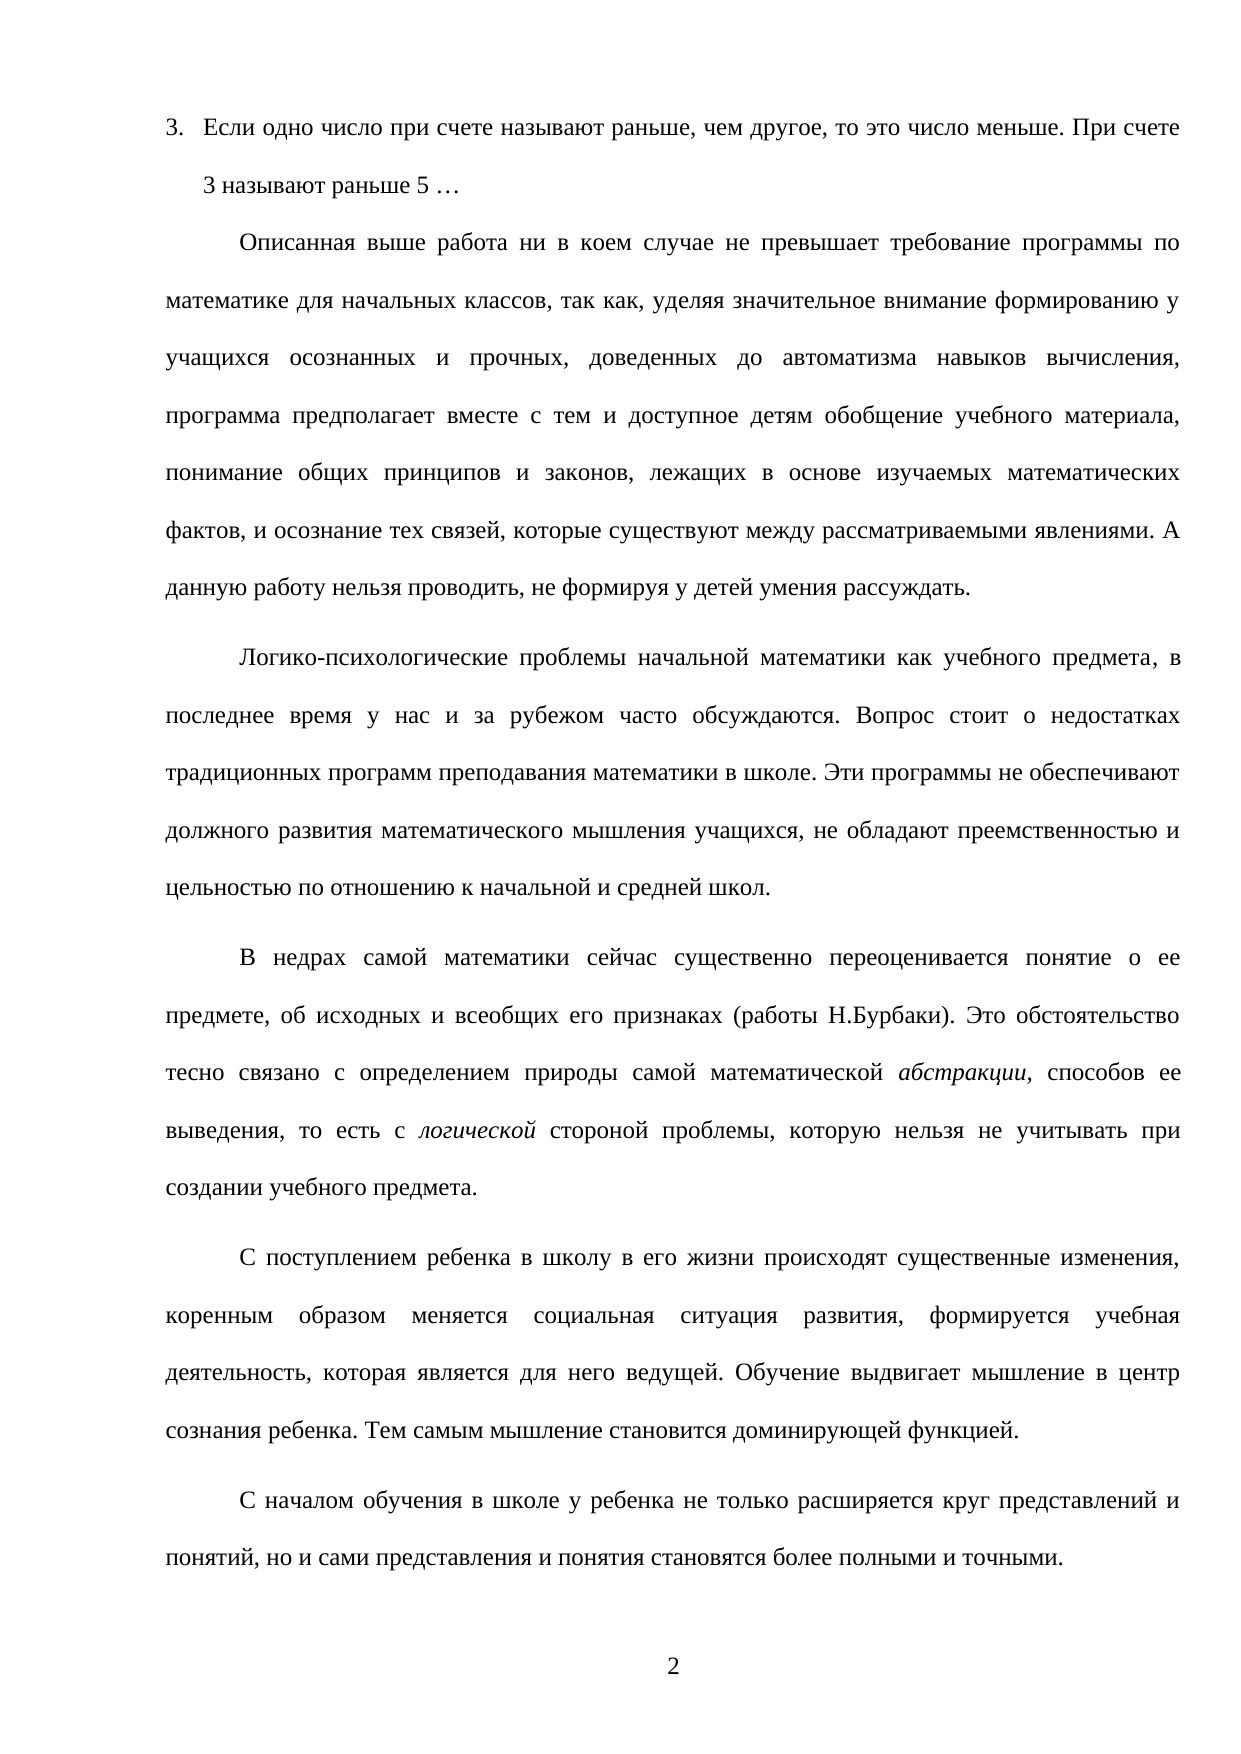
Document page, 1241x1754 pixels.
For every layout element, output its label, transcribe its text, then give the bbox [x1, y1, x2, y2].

text Описанная выше работа ни в коем случае не превышает требование программы по математике для начальных классов, так как, уделяя значительное внимание формированию у учащихся осознанных и прочных, доведенных до автоматизма навыков вычисления, программа предполагает вместе с тем и доступное детям обобщение учебного материала, понимание общих принципов и законов, лежащих в основе изучаемых математических фактов, и осознание тех связей, которые существуют между рассматриваемыми явлениями. А данную работу нельзя проводить, не формируя у детей умения рассуждать. [165, 227, 1181, 601]
text С началом обучения в школе у ребенка не только расширяется круг представлений и понятий, но и сами представления и понятия становятся более полными и точными. [165, 1485, 1181, 1571]
text В недрах самой математики сейчас существенно переоценивается понятие о ее предмете, об исходных и всеобщих его признаках (работы Н.Бурбаки). Это обстоятельство тесно связано с определением природы самой математической абстракции, способов ее выведения, то есть с логической стороной проблемы, которую нельзя не учитывать при создании учебного предмета. [165, 942, 1181, 1201]
text Логико-психологические проблемы начальной математики как учебного предмета, в последнее время у нас и за рубежом часто обсуждаются. Вопрос стоит о недостатках традиционных программ преподавания математики в школе. Эти программы не обеспечивают должного развития математического мышления учащихся, не обладают преемственностью и цельностью по отношению к начальной и средней школ. [165, 642, 1181, 901]
list Если одно число при счете называют раньше, чем другое, то это число меньше. При счете 3 называют раньше 5 … [165, 112, 1181, 198]
text С поступлением ребенка в школу в его жизни происходят существенные изменения, коренным образом меняется социальная ситуация развития, формируется учебная деятельность, которая является для него ведущей. Обучение выдвигает мышление в центр сознания ребенка. Тем самым мышление становится доминирующей функцией. [165, 1242, 1181, 1443]
